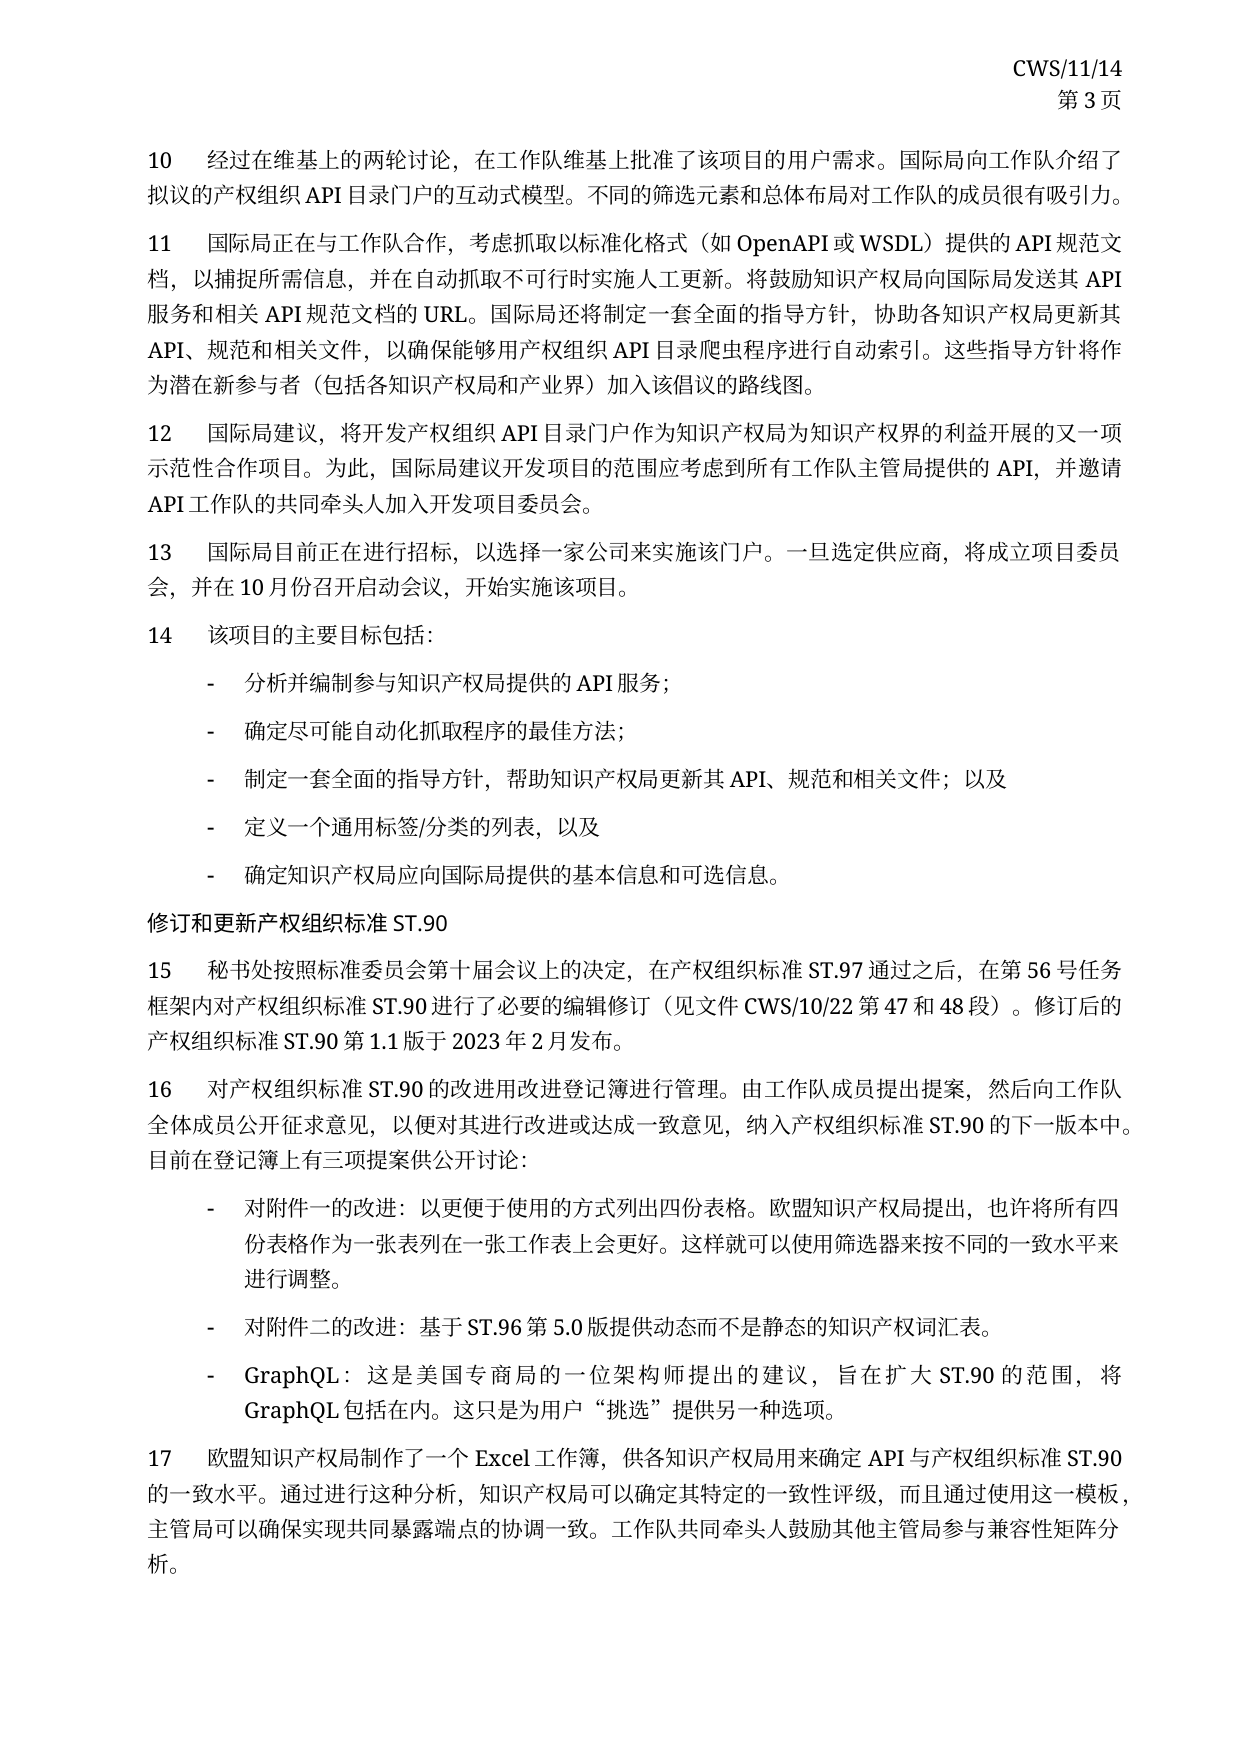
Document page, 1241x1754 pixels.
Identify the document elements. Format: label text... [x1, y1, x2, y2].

text 欧盟知识产权局制作了一个Excel工作簿，供各知识产权局用来确定API与产权组织标准ST.90的一致水平。通过进行这种分析，知识产权局可以确定其特定的一致性评级，而且通过使用这一模板，主管局可以确保实现共同暴露端点的协调一致。工作队共同牵头人鼓励其他主管局参与兼容性矩阵分析。 [148, 1437, 1122, 1579]
list 对附件二的改进：基于ST.96第5.0版提供动态而不是静态的知识产权词汇表。 [207, 1306, 1122, 1342]
subtitle 修订和更新产权组织标准ST.90 [148, 902, 1122, 937]
list 对附件一的改进：以更便于使用的方式列出四份表格。欧盟知识产权局提出，也许将所有四份表格作为一张表列在一张工作表上会更好。这样就可以使用筛选器来按不同的一致水平来进行调整。 [207, 1187, 1122, 1294]
list 制定一套全面的指导方针，帮助知识产权局更新其API、规范和相关文件；以及 [207, 758, 1122, 794]
text 国际局目前正在进行招标，以选择一家公司来实施该门户。一旦选定供应商，将成立项目委员会，并在10月份召开启动会议，开始实施该项目。 [148, 531, 1122, 602]
list GraphQL：这是美国专商局的一位架构师提出的建议，旨在扩大ST.90的范围，将GraphQL包括在内。这只是为用户“挑选”提供另一种选项。 [207, 1354, 1122, 1425]
text 该项目的主要目标包括： [148, 614, 1122, 650]
list 确定尽可能自动化抓取程序的最佳方法； [207, 710, 1122, 746]
text 国际局正在与工作队合作，考虑抓取以标准化格式（如OpenAPI或WSDL）提供的API规范文档，以捕捉所需信息，并在自动抓取不可行时实施人工更新。将鼓励知识产权局向国际局发送其API服务和相关API规范文档的URL。国际局还将制定一套全面的指导方针，协助各知识产权局更新其API、规范和相关文件，以确保能够用产权组织API目录爬虫程序进行自动索引。这些指导方针将作为潜在新参与者（包括各知识产权局和产业界）加入该倡议的路线图。 [148, 223, 1122, 400]
text 经过在维基上的两轮讨论，在工作队维基上批准了该项目的用户需求。国际局向工作队介绍了拟议的产权组织API目录门户的互动式模型。不同的筛选元素和总体布局对工作队的成员很有吸引‍力。 [148, 139, 1122, 210]
list 定义一个通用标签/分类的列表，以及 [207, 806, 1122, 842]
list 分析并编制参与知识产权局提供的API服务； [207, 662, 1122, 698]
text 秘书处按照标准委员会第十届会议上的决定，在产权组织标准ST.97通过之后，在第56号任务框架内对产权组织标准ST.90进行了必要的编辑修订（见文件CWS/10/22第47和48段）。修订后的产权组织标准ST.90第1.1版于2023年2月发布。 [148, 950, 1122, 1056]
text 对产权组织标准ST.90的改进用改进登记簿进行管理。由工作队成员提出提案，然后向工作队全体成员公开征求意见，以便对其进行改进或达成一致意见，纳入产权组织标准ST.90的下一版本中。目前在登记簿上有三项提案供公开讨论： [148, 1069, 1122, 1175]
text 国际局建议，将开发产权组织API目录门户作为知识产权局为知识产权界的利益开展的又一项示范性合作项目。为此，国际局建议开发项目的范围应考虑到所有工作队主管局提供的API，并邀请API工作队的共同牵头人加入开发项目委员会。 [148, 412, 1122, 519]
list 确定知识产权局应向国际局提供的基本信息和可选信息。 [207, 854, 1122, 889]
